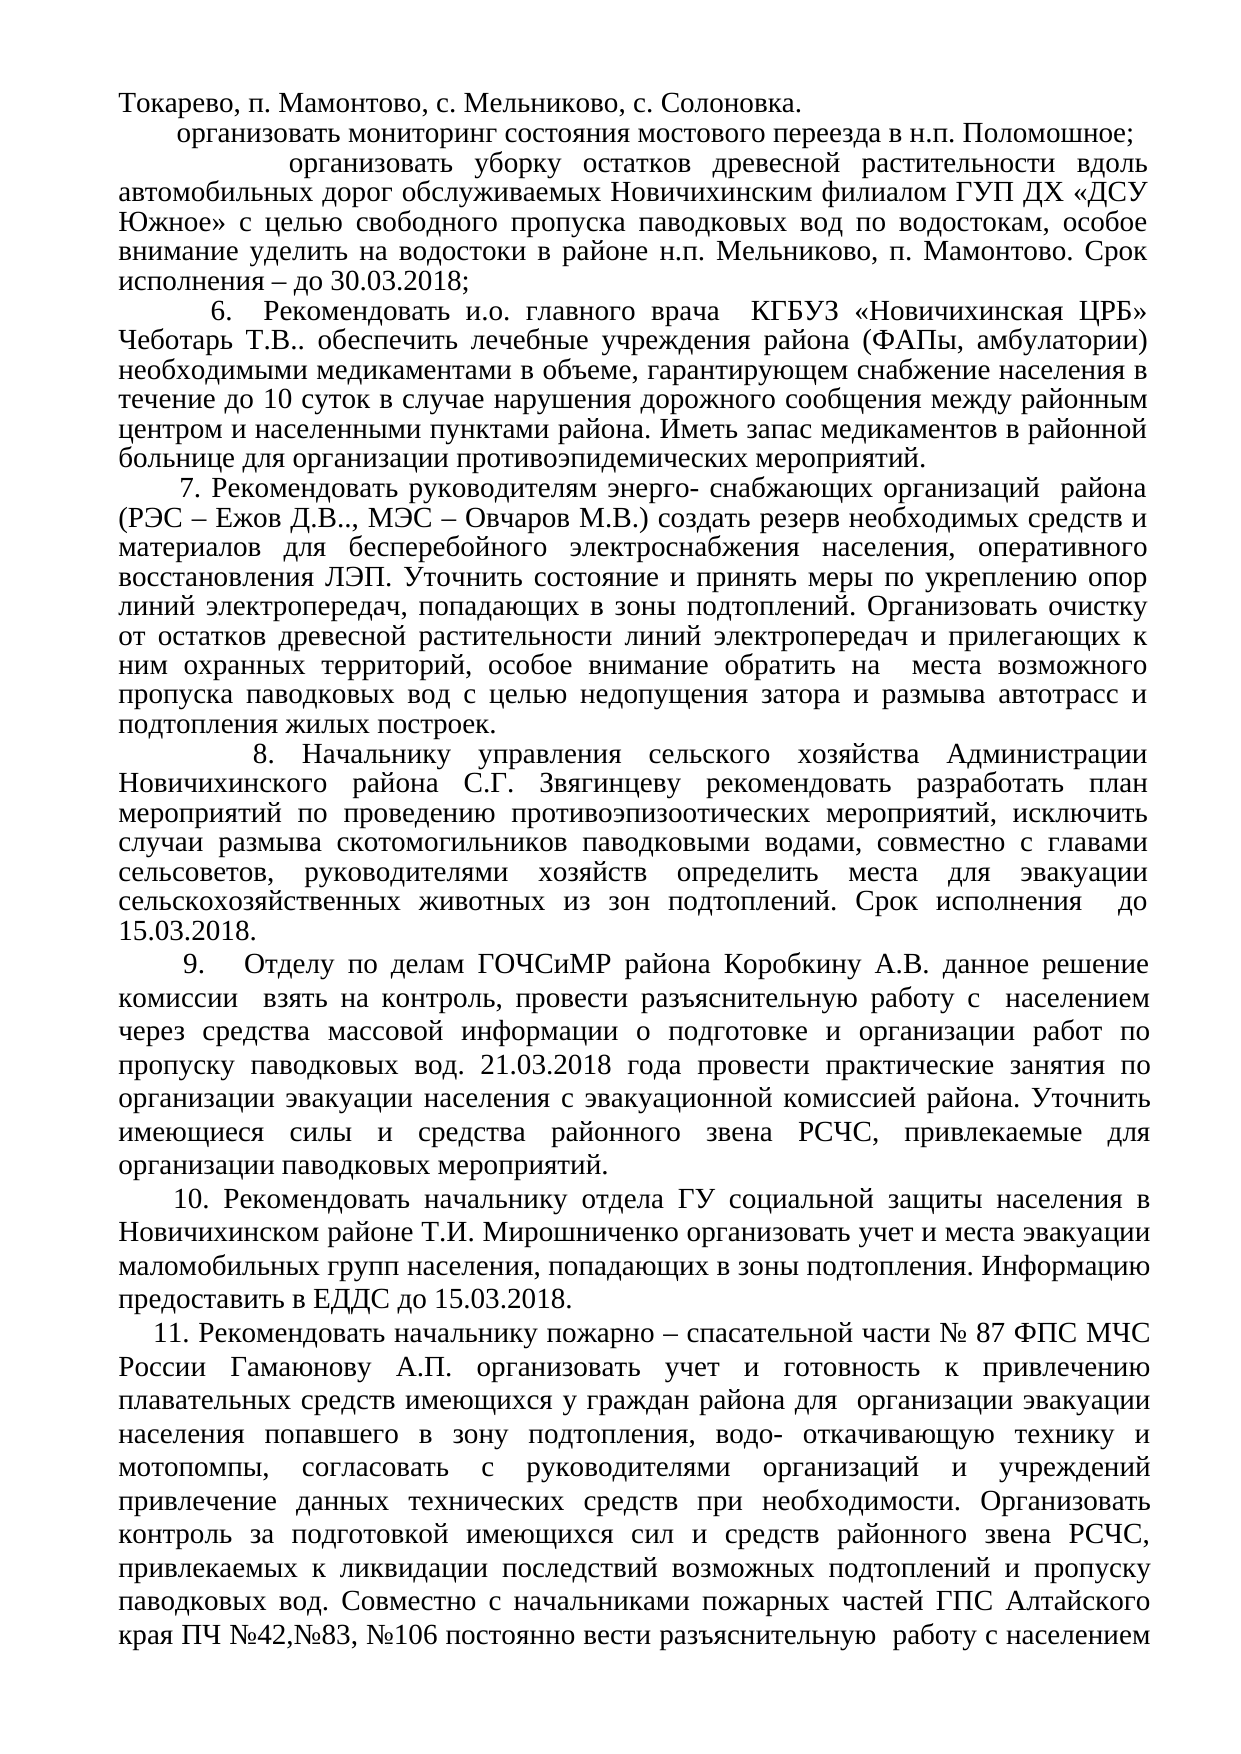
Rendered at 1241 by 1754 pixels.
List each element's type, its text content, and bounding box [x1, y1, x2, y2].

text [118, 89, 1148, 118]
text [118, 1315, 1152, 1651]
text 8. Начальнику управления сельского хозяйства Администрации Новичихинского района С.Г. Звягинцеву рекомендовать разработать план мероприятий по проведению противоэпизоотических мероприятий, исключить случаи размыва скотомогильников паводковыми водами, совместно с главами сельсоветов, руководителями хозяйств определить места для эвакуации сельскохозяйственных животных из зон подтоплений. Срок исполнения до 15.03.2018. [118, 740, 1148, 946]
text организовать мониторинг состояния мостового переезда в н.п. Поломошное; [118, 119, 1148, 148]
text 7. Рекомендовать руководителям энерго- снабжающих организаций района (РЭС – Ежов Д.В.., МЭС – Овчаров М.В.) создать резерв необходимых средств и материалов для бесперебойного электроснабжения населения, оперативного восстановления ЛЭП. Уточнить состояние и принять меры по укреплению опор линий электропередач, попадающих в зоны подтоплений. Организовать очистку от остатков древесной растительности линий электропередач и прилегающих к ним охранных территорий, особое внимание обратить на места возможного пропуска паводковых вод с целью недопущения затора и размыва автотрасс и подтопления жилых построек. [118, 474, 1148, 739]
text организовать уборку остатков древесной растительности вдоль автомобильных дорог обслуживаемых Новичихинским филиалом ГУП ДХ «ДСУ Южное» с целью свободного пропуска паводковых вод по водостокам, особое внимание уделить на водостоки в районе н.п. Мельниково, п. Мамонтово. Срок исполнения – до 30.03.2018; [118, 149, 1148, 296]
text 9. Отделу по делам ГОЧСиМР района Коробкину А.В. данное решение комиссии взять на контроль, провести разъяснительную работу с населением через средства массовой информации о подготовке и организации работ по пропуску паводковых вод. 21.03.2018 года провести практические занятия по организации эвакуации населения с эвакуационной комиссией района. Уточнить имеющиеся силы и средства районного звена РСЧС, привлекаемые для организации паводковых мероприятий. [118, 946, 1152, 1181]
text 6. Рекомендовать и.о. главного врача КГБУЗ «Новичихинская ЦРБ» Чеботарь Т.В.. обеспечить лечебные учреждения района (ФАПы, амбулатории) необходимыми медикаментами в объеме, гарантирующем снабжение населения в течение до 10 суток в случае нарушения дорожного сообщения между районным центром и населенными пунктами района. Иметь запас медикаментов в районной больнице для организации противоэпидемических мероприятий. [118, 297, 1148, 473]
text 10. Рекомендовать начальнику отдела ГУ социальной защиты населения в Новичихинском районе Т.И. Мирошниченко организовать учет и места эвакуации маломобильных групп населения, попадающих в зоны подтопления. Информацию предоставить в ЕДДС до 15.03.2018. [118, 1181, 1152, 1315]
